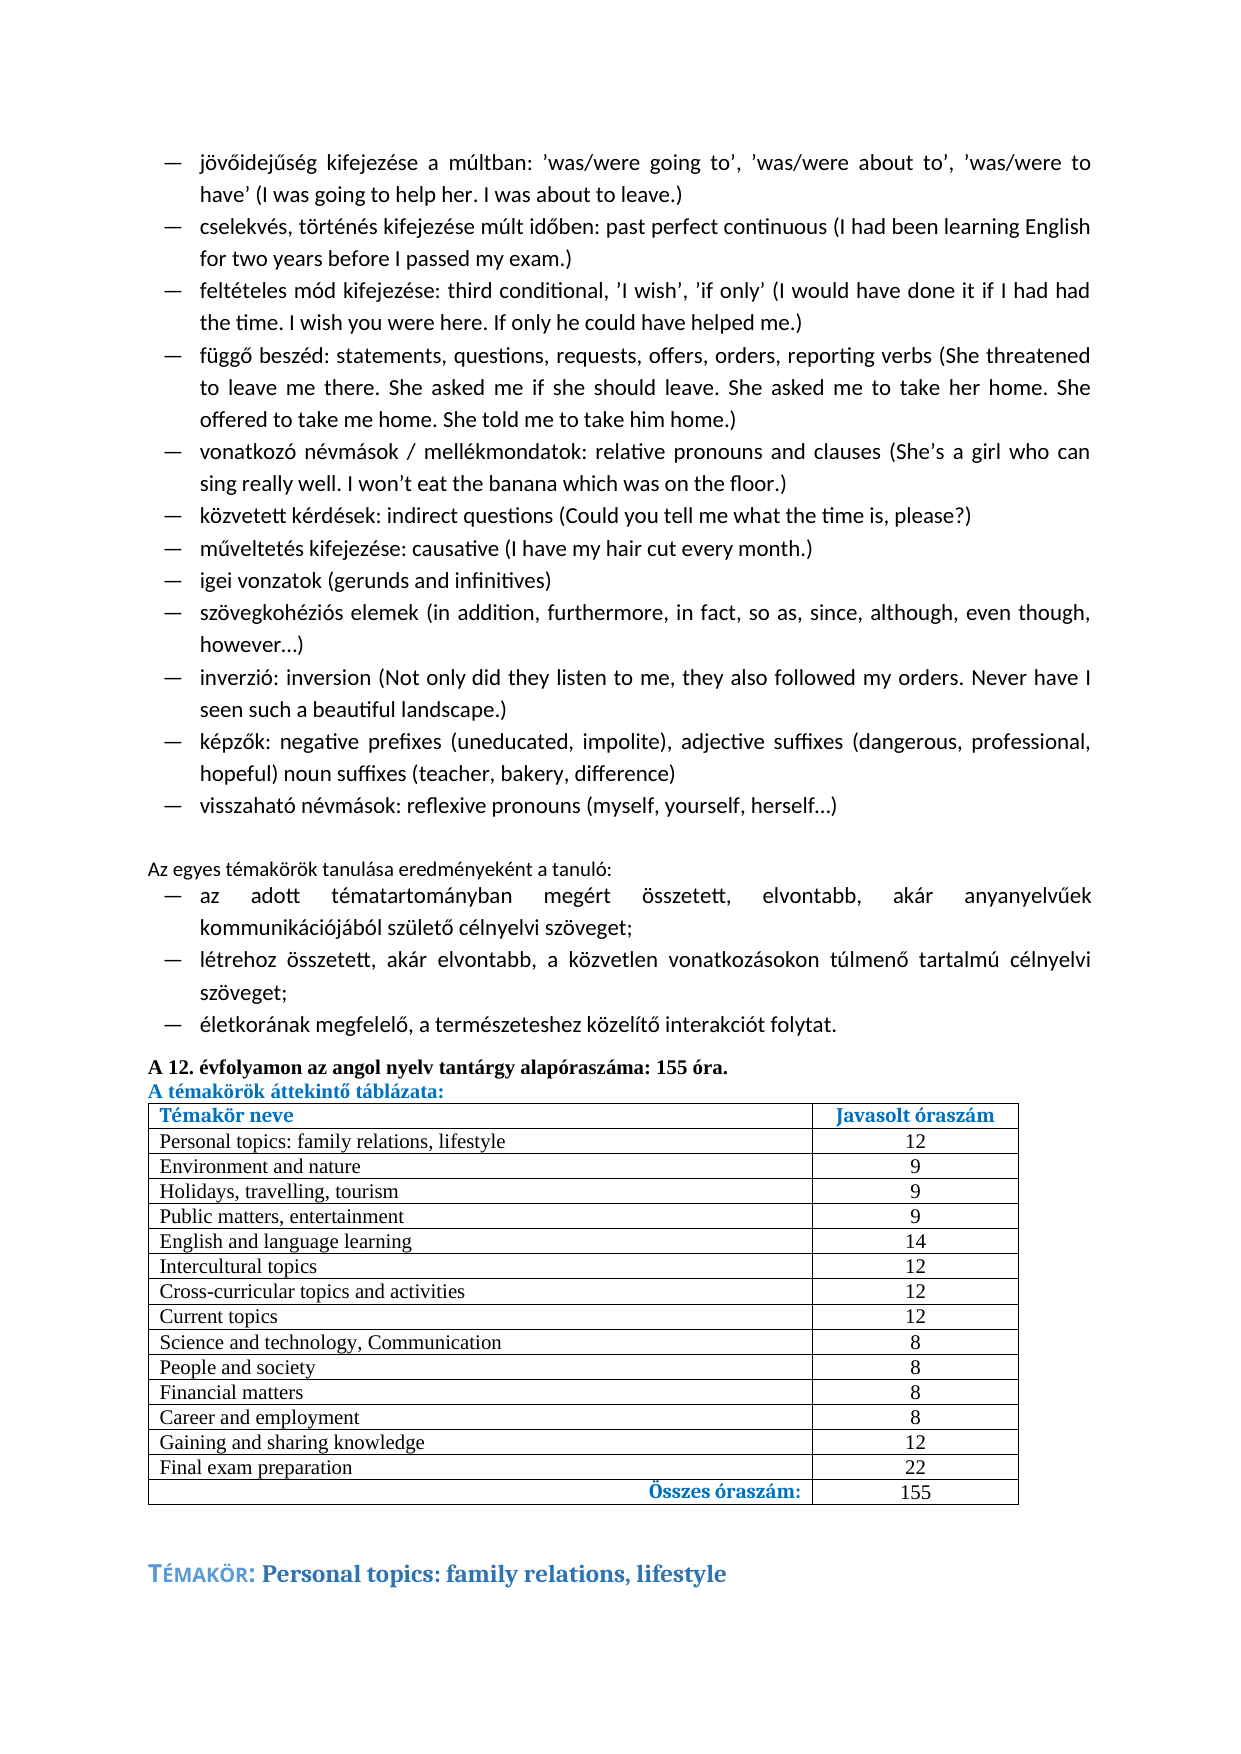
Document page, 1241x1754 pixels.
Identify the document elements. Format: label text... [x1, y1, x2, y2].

table_cell Intercultural topics [149, 1254, 812, 1278]
list képzők: negative prefixes (uneducated, impolite), adjective suffixes (dangerous, professional, hopeful) noun suffixes (teacher, bakery, difference) [162, 727, 1093, 787]
table_cell Environment and nature [149, 1154, 812, 1178]
table_cell Financial matters [149, 1380, 812, 1404]
table_cell 9 [813, 1204, 1018, 1228]
text A 12. évfolyamon az angol nyelv tantárgy alapóraszáma: 155 óra. [148, 1054, 1093, 1079]
list jövőidejűség kifejezése a múltban: ’was/were going to’, ’was/were about to’, ’was/were to have’ (I was going to help her. I was about to leave.) [162, 148, 1093, 208]
list vonatkozó névmások / mellékmondatok: relative pronouns and clauses (She’s a girl who can sing really well. I won’t eat the banana which was on the floor.) [162, 437, 1093, 497]
list szövegkohéziós elemek (in addition, furthermore, in fact, so as, since, although, even though, however…) [162, 598, 1093, 658]
table_cell 12 [813, 1430, 1018, 1454]
table_cell Cross-curricular topics and activities [149, 1279, 812, 1303]
table_cell 12 [813, 1305, 1018, 1328]
table_cell Public matters, entertainment [149, 1204, 812, 1228]
list függő beszéd: statements, questions, requests, offers, orders, reporting verbs (She threatened to leave me there. She asked me if she should leave. She asked me to take her home. She offered to take me home. She told me to take him home.) [162, 341, 1093, 433]
table_cell 12 [813, 1279, 1018, 1303]
table_cell 8 [813, 1405, 1018, 1429]
table_cell 8 [813, 1380, 1018, 1404]
list életkorának megfelelő, a természeteshez közelítő interakciót folytat. [162, 1010, 1093, 1038]
list visszaható névmások: reflexive pronouns (myself, yourself, herself…) [162, 791, 1093, 819]
table_cell Gaining and sharing knowledge [149, 1430, 812, 1454]
table_cell 12 [813, 1129, 1018, 1153]
list cselekvés, történés kifejezése múlt időben: past perfect continuous (I had been learning English for two years before I passed my exam.) [162, 212, 1093, 272]
table_cell Összes óraszám: [149, 1480, 812, 1504]
table_cell 9 [813, 1154, 1018, 1178]
table_cell Current topics [149, 1305, 812, 1328]
table_cell English and language learning [149, 1229, 812, 1253]
text Az egyes témakörök tanulása eredményeként a tanuló: [148, 856, 1093, 881]
text A témakörök áttekintő táblázata: [148, 1079, 1093, 1103]
table_cell 14 [813, 1229, 1018, 1253]
table_cell 12 [813, 1254, 1018, 1278]
table_cell Science and technology, Communication [149, 1330, 812, 1354]
table_cell Personal topics: family relations, lifestyle [149, 1129, 812, 1153]
table_header Javasolt óraszám [813, 1104, 1018, 1128]
table_cell Holidays, travelling, tourism [149, 1179, 812, 1203]
list feltételes mód kifejezése: third conditional, ’I wish’, ’if only’ (I would have done it if I had had the time. I wish you were here. If only he could have helped me.) [162, 276, 1093, 337]
table_cell 22 [813, 1455, 1018, 1479]
list közvetett kérdések: indirect questions (Could you tell me what the time is, please?) [162, 502, 1093, 530]
list igei vonzatok (gerunds and infinitives) [162, 566, 1093, 594]
text Témakör: Personal topics: family relations, lifestyle [148, 1555, 1093, 1589]
table_cell 8 [813, 1355, 1018, 1379]
list inverzió: inversion (Not only did they listen to me, they also followed my orders. Never have I seen such a beautiful landscape.) [162, 663, 1093, 723]
table_cell Final exam preparation [149, 1455, 812, 1479]
list létrehoz összetett, akár elvontabb, a közvetlen vonatkozásokon túlmenő tartalmú célnyelvi szöveget; [162, 946, 1093, 1006]
list műveltetés kifejezése: causative (I have my hair cut every month.) [162, 534, 1093, 562]
table_cell People and society [149, 1355, 812, 1379]
table_cell 9 [813, 1179, 1018, 1203]
list az adott tématartományban megért összetett, elvontabb, akár anyanyelvűek kommunikációjából születő célnyelvi szöveget; [162, 881, 1093, 941]
table_header Témakör neve [149, 1104, 812, 1128]
table_cell Career and employment [149, 1405, 812, 1429]
table_cell 8 [813, 1330, 1018, 1354]
table_cell 155 [813, 1480, 1018, 1504]
